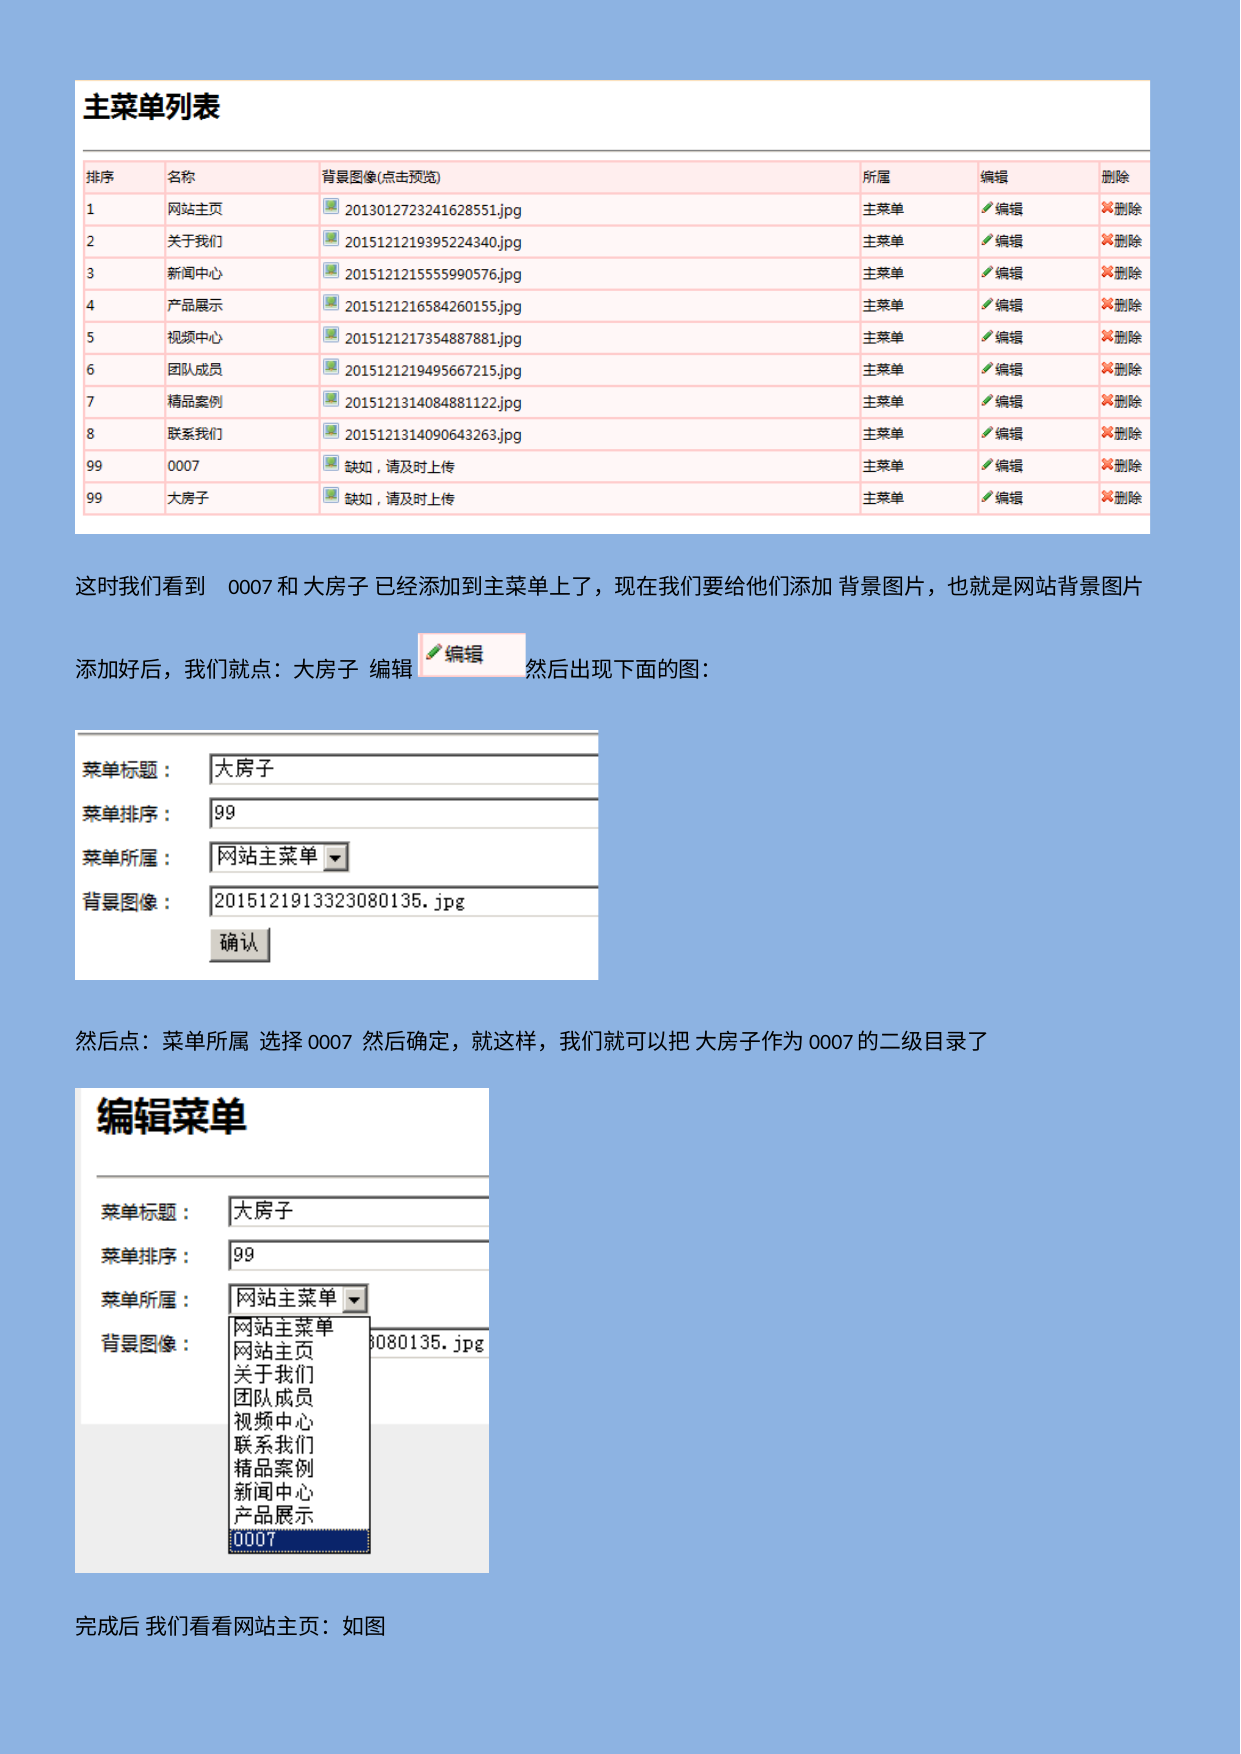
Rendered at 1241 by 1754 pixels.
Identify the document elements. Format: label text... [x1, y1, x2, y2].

text 然后点：菜单所属 选择0007 然后确定，就这样，我们就可以把 大房子作为0007的二级目录了 [75, 1023, 1165, 1056]
text 这时我们看到 0007和 大房子 已经添加到主菜单上了，现在我们要给他们添加 背景图片，也就是网站背景图片 [75, 568, 1165, 601]
picture [417, 633, 526, 677]
picture [75, 80, 1150, 534]
text 添加好后，我们就点：大房子 编辑 然后出现下面的图： [75, 633, 1165, 698]
picture [75, 730, 599, 980]
picture [75, 1088, 489, 1573]
text 完成后 我们看看网站主页：如图 [75, 1608, 1165, 1641]
